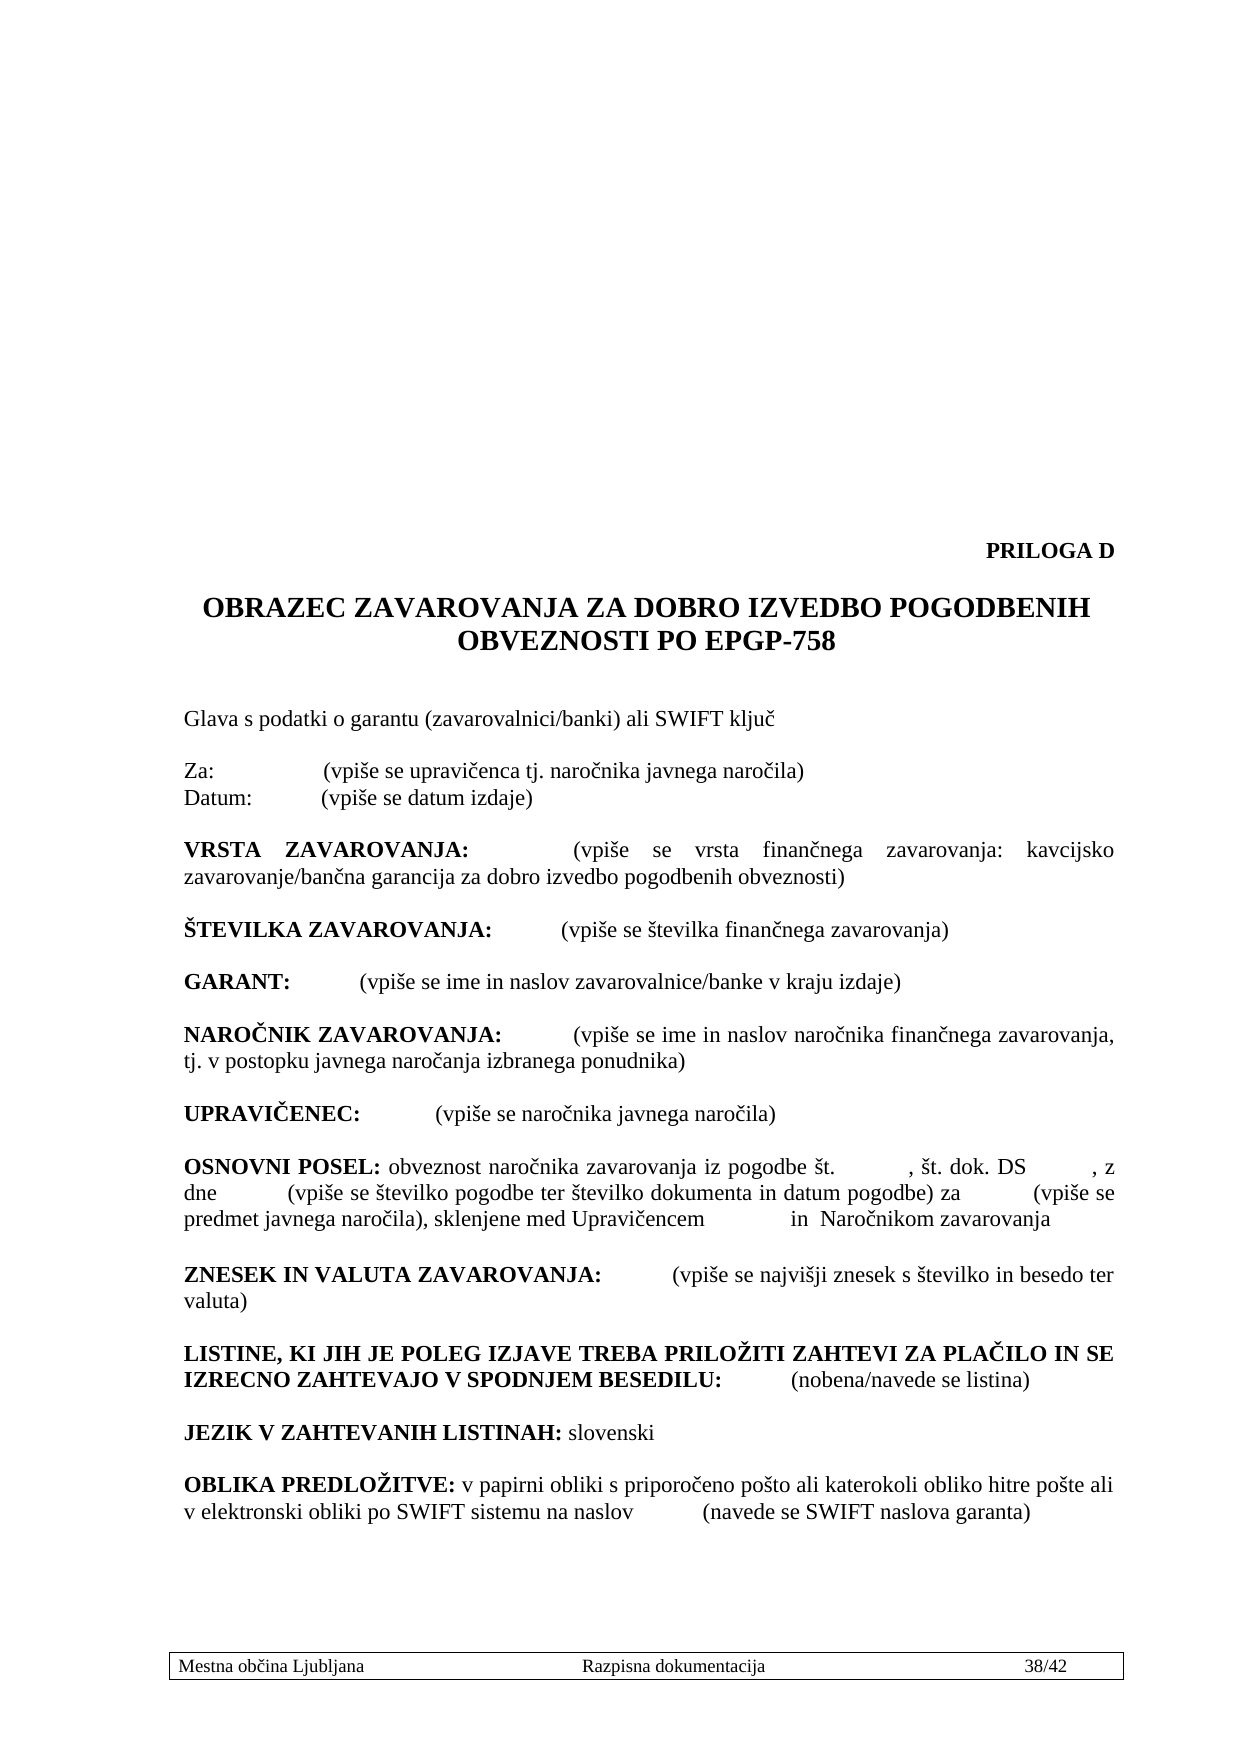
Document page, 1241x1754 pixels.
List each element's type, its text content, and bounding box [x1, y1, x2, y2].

text OSNOVNI POSEL: obveznost naročnika zavarovanja iz pogodbe št. , št. dok. DS , z dne (vpiše se številko pogodbe ter številko dokumenta in datum pogodbe) za (vpiše se predmet javnega naročila), sklenjene med Upravičencem in Naročnikom zavarovanja [184, 1153, 1115, 1232]
text GARANT: (vpiše se ime in naslov zavarovalnice/banke v kraju izdaje) [184, 968, 1115, 995]
text ŠTEVILKA ZAVAROVANJA: (vpiše se številka finančnega zavarovanja) [184, 916, 1115, 942]
text ZNESEK IN VALUTA ZAVAROVANJA: (vpiše se najvišji znesek s številko in besedo ter valuta) [184, 1261, 1115, 1313]
text OBLIKA PREDLOŽITVE: v papirni obliki s priporočeno pošto ali katerokoli obliko hitre pošte ali v elektronski obliki po SWIFT sistemu na naslov (navede se SWIFT naslova garanta) [184, 1471, 1115, 1524]
text NAROČNIK ZAVAROVANJA: (vpiše se ime in naslov naročnika finančnega zavarovanja, tj. v postopku javnega naročanja izbranega ponudnika) [184, 1021, 1115, 1074]
text Datum: (vpiše se datum izdaje) [184, 784, 1115, 810]
text JEZIK V ZAHTEVANIH LISTINAH: slovenski [184, 1419, 1115, 1445]
text Za: (vpiše se upravičenca tj. naročnika javnega naročila) [184, 757, 1115, 784]
text VRSTA ZAVAROVANJA: (vpiše se vrsta finančnega zavarovanja: kavcijsko zavarovanje/bančna garancija za dobro izvedbo pogodbenih obveznosti) [184, 837, 1115, 889]
text Glava s podatki o garantu (zavarovalnici/banki) ali SWIFT ključ [184, 705, 1115, 731]
text PRILOGA D [66, 537, 1115, 563]
text LISTINE, KI JIH JE POLEG IZJAVE TREBA PRILOŽITI ZAHTEVI ZA PLAČILO IN SE IZRECNO ZAHTEVAJO V SPODNJEM BESEDILU: (nobena/navede se listina) [184, 1340, 1115, 1392]
text UPRAVIČENEC: (vpiše se naročnika javnega naročila) [184, 1100, 1115, 1126]
text OBRAZEC ZAVAROVANJA ZA DOBRO IZVEDBO POGODBENIH OBVEZNOSTI PO EPGP-758 [178, 590, 1115, 657]
